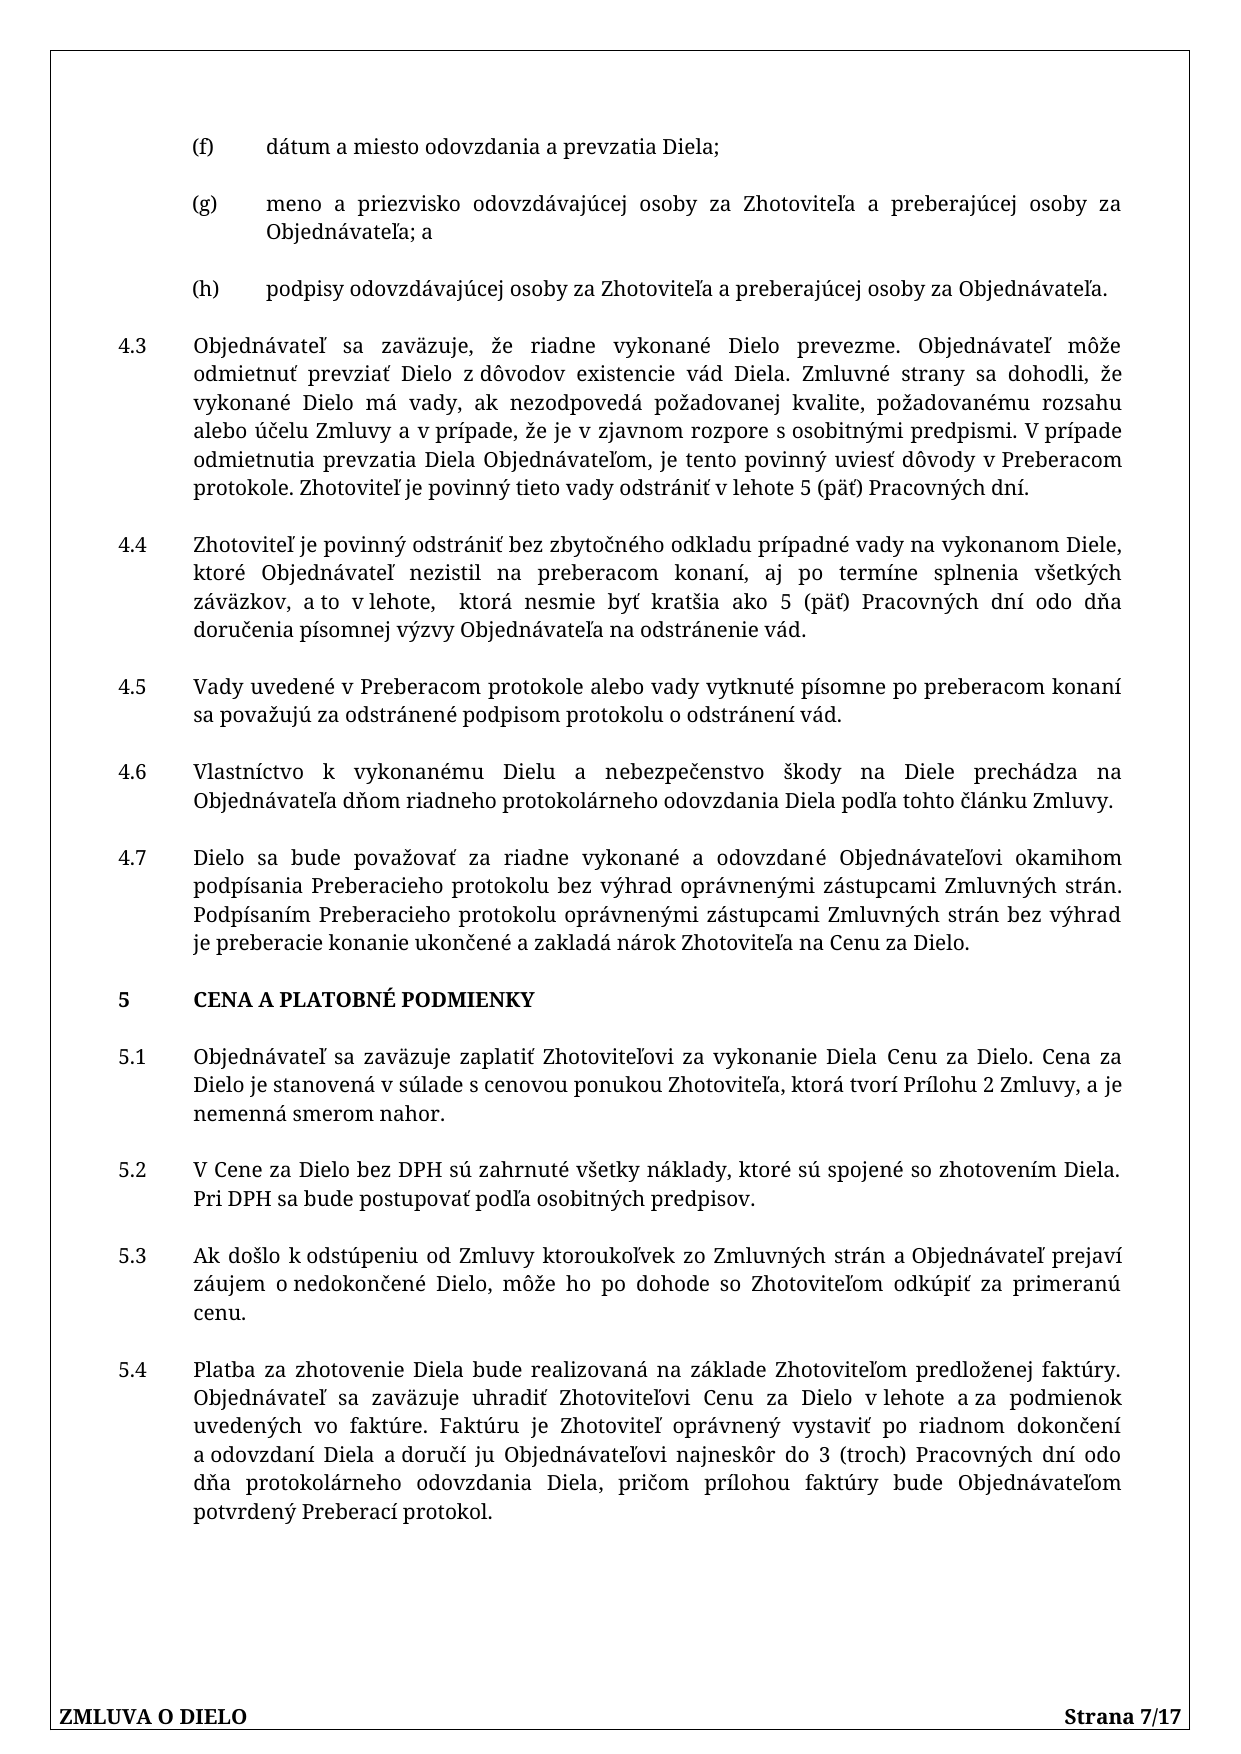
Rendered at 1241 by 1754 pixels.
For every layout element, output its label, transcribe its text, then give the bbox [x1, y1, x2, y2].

list Dielo sa bude považovať za riadne vykonané a odovzdané Objednávateľovi okamihom podpísania Preberacieho protokolu bez výhrad oprávnenými zástupcami Zmluvných strán. Podpísaním Preberacieho protokolu oprávnenými zástupcami Zmluvných strán bez výhrad je preberacie konanie ukončené a zakladá nárok Zhotoviteľa na Cenu za Dielo. [118, 843, 1122, 957]
list Zhotoviteľ je povinný odstrániť bez zbytočného odkladu prípadné vady na vykonanom Diele, ktoré Objednávateľ nezistil na preberacom konaní, aj po termíne splnenia všetkých záväzkov, a to v lehote, ktorá nesmie byť kratšia ako 5 (päť) Pracovných dní odo dňa doručenia písomnej výzvy Objednávateľa na odstránenie vád. [118, 530, 1122, 644]
list V Cene za Dielo bez DPH sú zahrnuté všetky náklady, ktoré sú spojené so zhotovením Diela. Pri DPH sa bude postupovať podľa osobitných predpisov. [118, 1156, 1122, 1212]
list Objednávateľ sa zaväzuje zaplatiť Zhotoviteľovi za vykonanie Diela Cenu za Dielo. Cena za Dielo je stanovená v súlade s cenovou ponukou Zhotoviteľa, ktorá tvorí Prílohu 2 Zmluvy, a je nemenná smerom nahor. [118, 1042, 1122, 1127]
list meno a priezvisko odovzdávajúcej osoby za Zhotoviteľa a preberajúcej osoby za Objednávateľa; a [192, 189, 1122, 246]
list Platba za zhotovenie Diela bude realizovaná na základe Zhotoviteľom predloženej faktúry. Objednávateľ sa zaväzuje uhradiť Zhotoviteľovi Cenu za Dielo v lehote a za podmienok uvedených vo faktúre. Faktúru je Zhotoviteľ oprávnený vystaviť po riadnom dokončení a odovzdaní Diela a doručí ju Objednávateľovi najneskôr do 3 (troch) Pracovných dní odo dňa protokolárneho odovzdania Diela, pričom prílohou faktúry bude Objednávateľom potvrdený Preberací protokol. [118, 1355, 1122, 1525]
list Ak došlo k odstúpeniu od Zmluvy ktoroukoľvek zo Zmluvných strán a Objednávateľ prejaví záujem o nedokončené Dielo, môže ho po dohode so Zhotoviteľom odkúpiť za primeranú cenu. [118, 1241, 1122, 1326]
list Vady uvedené v Preberacom protokole alebo vady vytknuté písomne po preberacom konaní sa považujú za odstránené podpisom protokolu o odstránení vád. [118, 672, 1122, 729]
list Cena a PLATOBNÉ PODMIENKY [118, 985, 1122, 1013]
list Objednávateľ sa zaväzuje, že riadne vykonané Dielo prevezme. Objednávateľ môže odmietnuť prevziať Dielo z dôvodov existencie vád Diela. Zmluvné strany sa dohodli, že vykonané Dielo má vady, ak nezodpovedá požadovanej kvalite, požadovanému rozsahu alebo účelu Zmluvy a v prípade, že je v zjavnom rozpore s osobitnými predpismi. V prípade odmietnutia prevzatia Diela Objednávateľom, je tento povinný uviesť dôvody v Preberacom protokole. Zhotoviteľ je povinný tieto vady odstrániť v lehote 5 (päť) Pracovných dní. [118, 331, 1122, 502]
list podpisy odovzdávajúcej osoby za Zhotoviteľa a preberajúcej osoby za Objednávateľa. [192, 274, 1122, 302]
list dátum a miesto odovzdania a prevzatia Diela; [192, 132, 1122, 160]
list Vlastníctvo k vykonanému Dielu a nebezpečenstvo škody na Diele prechádza na Objednávateľa dňom riadneho protokolárneho odovzdania Diela podľa tohto článku Zmluvy. [118, 757, 1122, 814]
